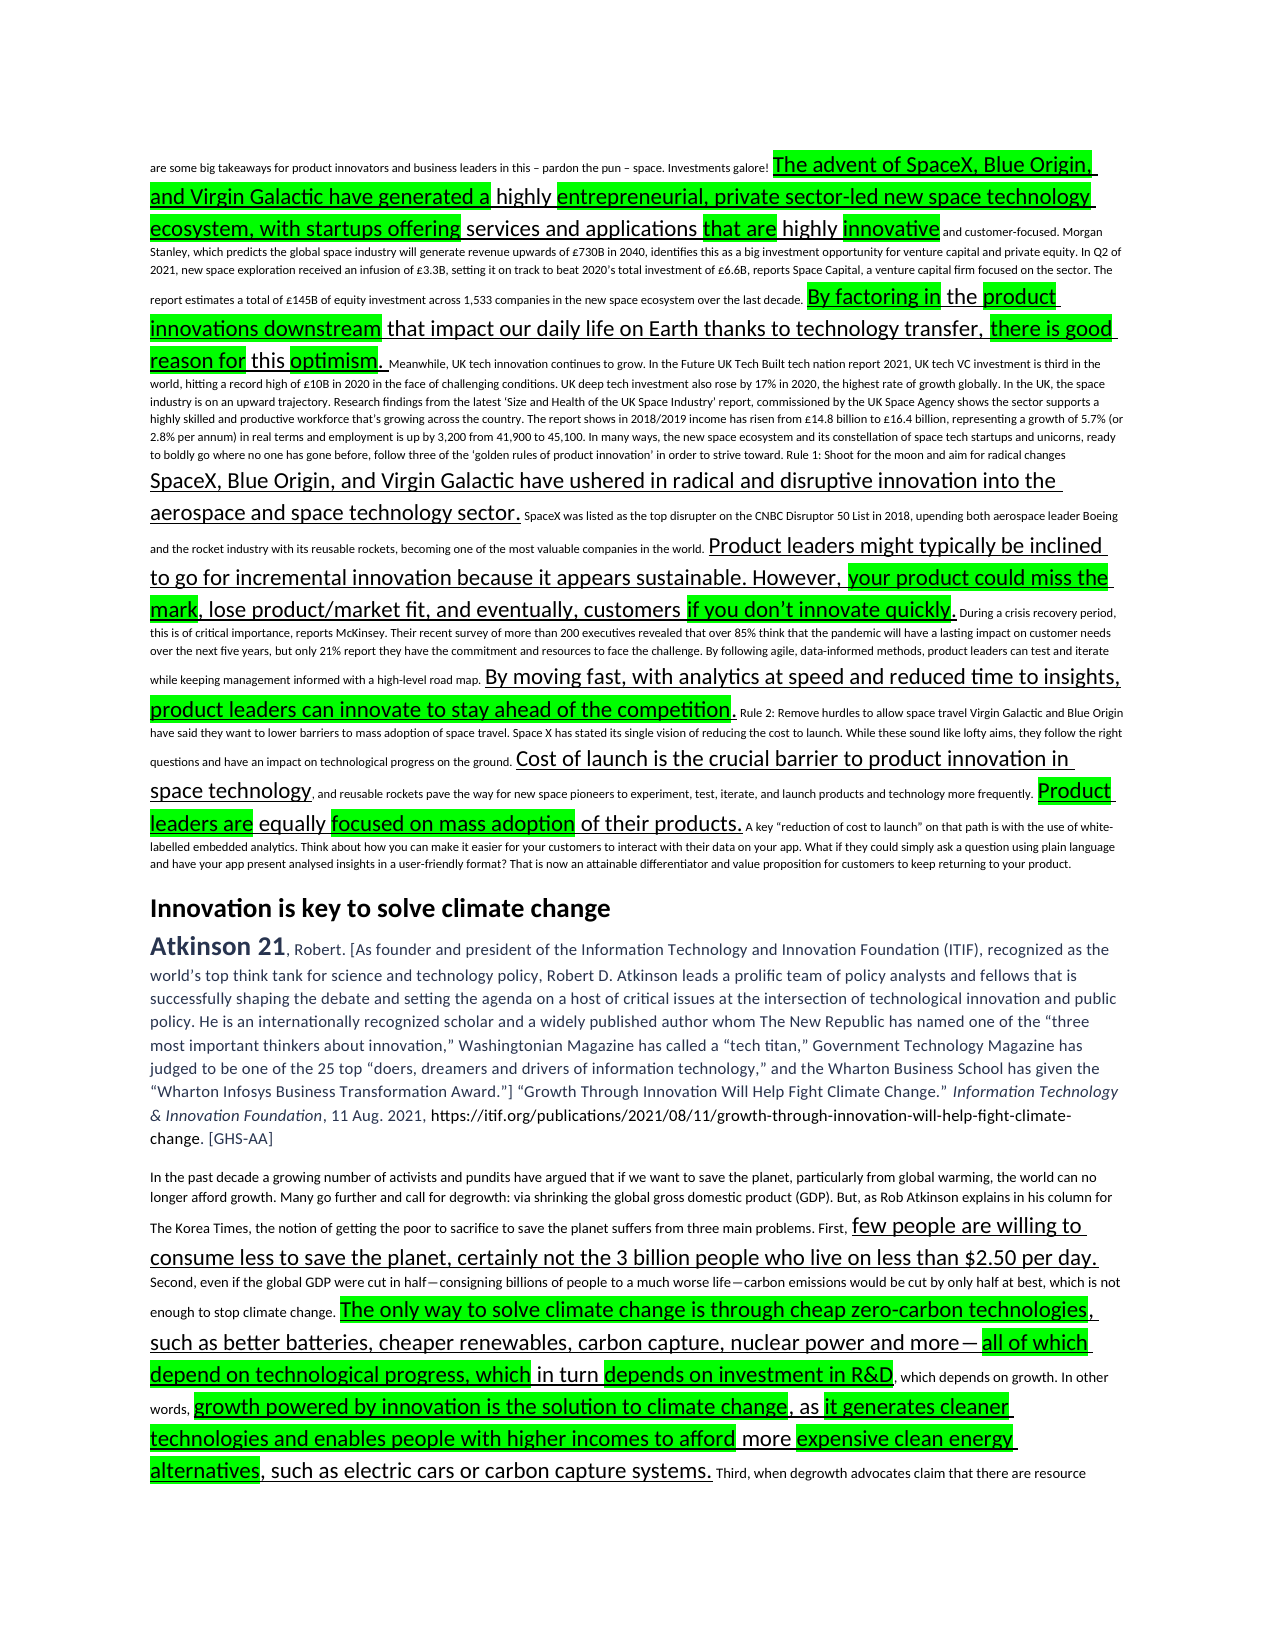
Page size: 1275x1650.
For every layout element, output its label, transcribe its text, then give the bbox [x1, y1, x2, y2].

text Atkinson 21, Robert. [As founder and president of the Information Technology and Innovation Foundation (ITIF), recognized as the world’s top think tank for science and technology policy, Robert D. Atkinson leads a prolific team of policy analysts and fellows that is successfully shaping the debate and setting the agenda on a host of critical issues at the intersection of technological innovation and public policy. He is an internationally recognized scholar and a widely published author whom The New Republic has named one of the “three most important thinkers about innovation,” Washingtonian Magazine has called a “tech titan,” Government Technology Magazine has judged to be one of the 25 top “doers, dreamers and drivers of information technology,” and the Wharton Business School has given the “Wharton Infosys Business Transformation Award.”] “Growth Through Innovation Will Help Fight Climate Change.” Information Technology & Innovation Foundation, 11 Aug. 2021, https://itif.org/publications/2021/08/11/growth-through-innovation-will-help-fight-climate-change. [GHS-AA] [150, 929, 1125, 1149]
subtitle Innovation is key to solve climate change [150, 891, 1125, 924]
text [150, 150, 1125, 872]
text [150, 1168, 1125, 1484]
